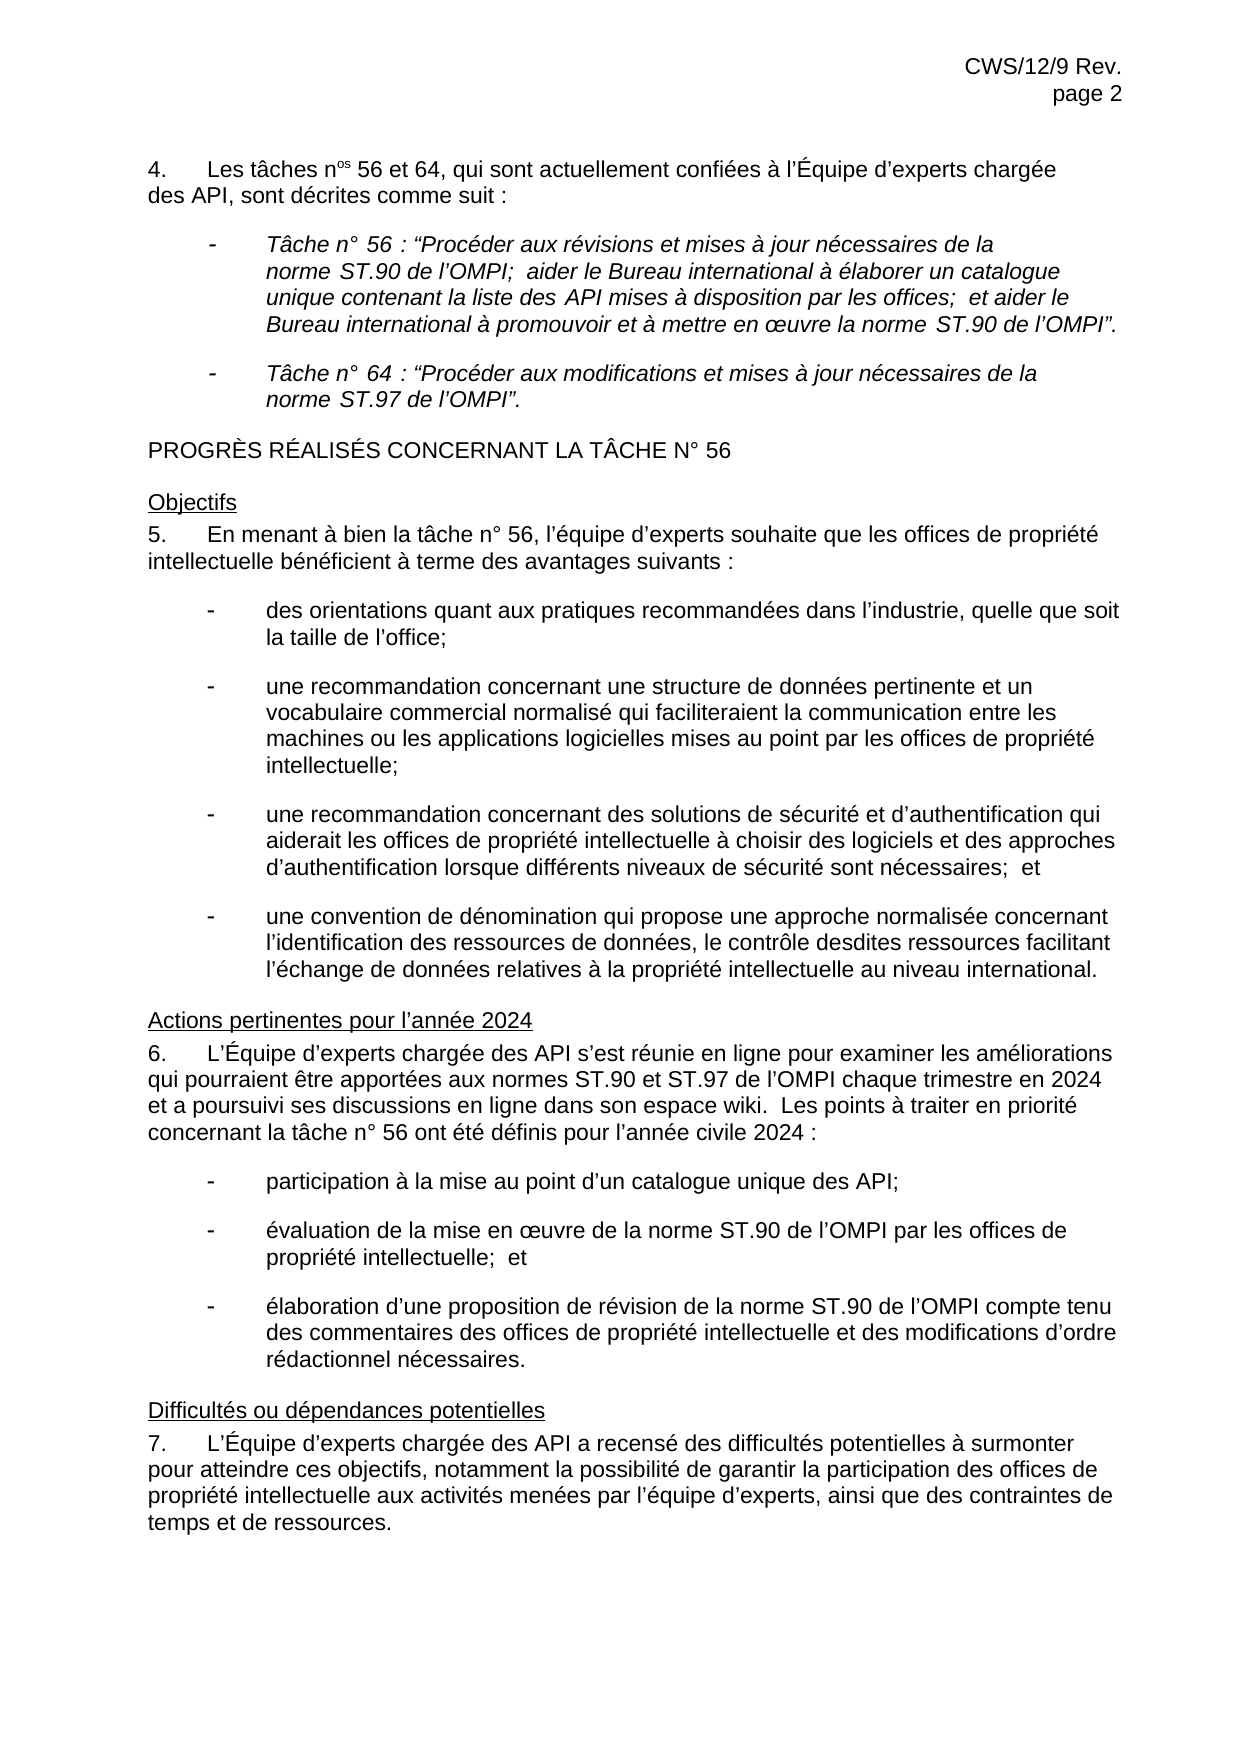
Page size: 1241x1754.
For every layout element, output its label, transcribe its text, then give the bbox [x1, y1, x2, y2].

list une recommandation concernant des solutions de sécurité et d’authentification qui aiderait les offices de propriété intellectuelle à choisir des logiciels et des approches d’authentification lorsque différents niveaux de sécurité sont nécessaires; et [207, 801, 1122, 880]
subtitle Progrès réalisés concernant la tâche n° 56 [148, 437, 1122, 464]
list une convention de dénomination qui propose une approche normalisée concernant l’identification des ressources de données, le contrôle desdites ressources facilitant l’échange de données relatives à la propriété intellectuelle au niveau international. [207, 903, 1122, 982]
subtitle Actions pertinentes pour l’année 2024 [148, 1007, 1122, 1033]
list des orientations quant aux pratiques recommandées dans l’industrie, quelle que soit la taille de l’office; [207, 597, 1122, 650]
list évaluation de la mise en œuvre de la norme ST.90 de l’OMPI par les offices de propriété intellectuelle; et [207, 1217, 1122, 1270]
text L’Équipe d’experts chargée des API a recensé des difficultés potentielles à surmonter pour atteindre ces objectifs, notamment la possibilité de garantir la participation des offices de propriété intellectuelle aux activités menées par l’équipe d’experts, ainsi que des contraintes de temps et de ressources. [148, 1429, 1122, 1535]
list une recommandation concernant une structure de données pertinente et un vocabulaire commercial normalisé qui faciliteraient la communication entre les machines ou les applications logicielles mises au point par les offices de propriété intellectuelle; [207, 673, 1122, 778]
subtitle Objectifs [148, 489, 1122, 515]
text L’Équipe d’experts chargée des API s’est réunie en ligne pour examiner les améliorations qui pourraient être apportées aux normes ST.90 et ST.97 de l’OMPI chaque trimestre en 2024 et a poursuivi ses discussions en ligne dans son espace wiki. Les points à traiter en priorité concernant la tâche n° 56 ont été définis pour l’année civile 2024 : [148, 1040, 1122, 1145]
text En menant à bien la tâche n° 56, l’équipe d’experts souhaite que les offices de propriété intellectuelle bénéficient à terme des avantages suivants : [148, 521, 1122, 574]
text Les tâches nos 56 et 64, qui sont actuellement confiées à l’Équipe d’experts chargée des API, sont décrites comme suit : [148, 156, 1122, 208]
list élaboration d’une proposition de révision de la norme ST.90 de l’OMPI compte tenu des commentaires des offices de propriété intellectuelle et des modifications d’ordre rédactionnel nécessaires. [207, 1293, 1122, 1372]
list Tâche n° 56 : “Procéder aux révisions et mises à jour nécessaires de la norme ST.90 de l’OMPI; aider le Bureau international à élaborer un catalogue unique contenant la liste des API mises à disposition par les offices; et aider le Bureau international à promouvoir et à mettre en œuvre la norme ST.90 de l’OMPI”. [207, 231, 1122, 337]
subtitle Difficultés ou dépendances potentielles [148, 1397, 1122, 1423]
list participation à la mise au point d’un catalogue unique des API; [207, 1168, 1122, 1194]
list Tâche n° 64 : “Procéder aux modifications et mises à jour nécessaires de la norme ST.97 de l’OMPI”. [207, 360, 1122, 412]
